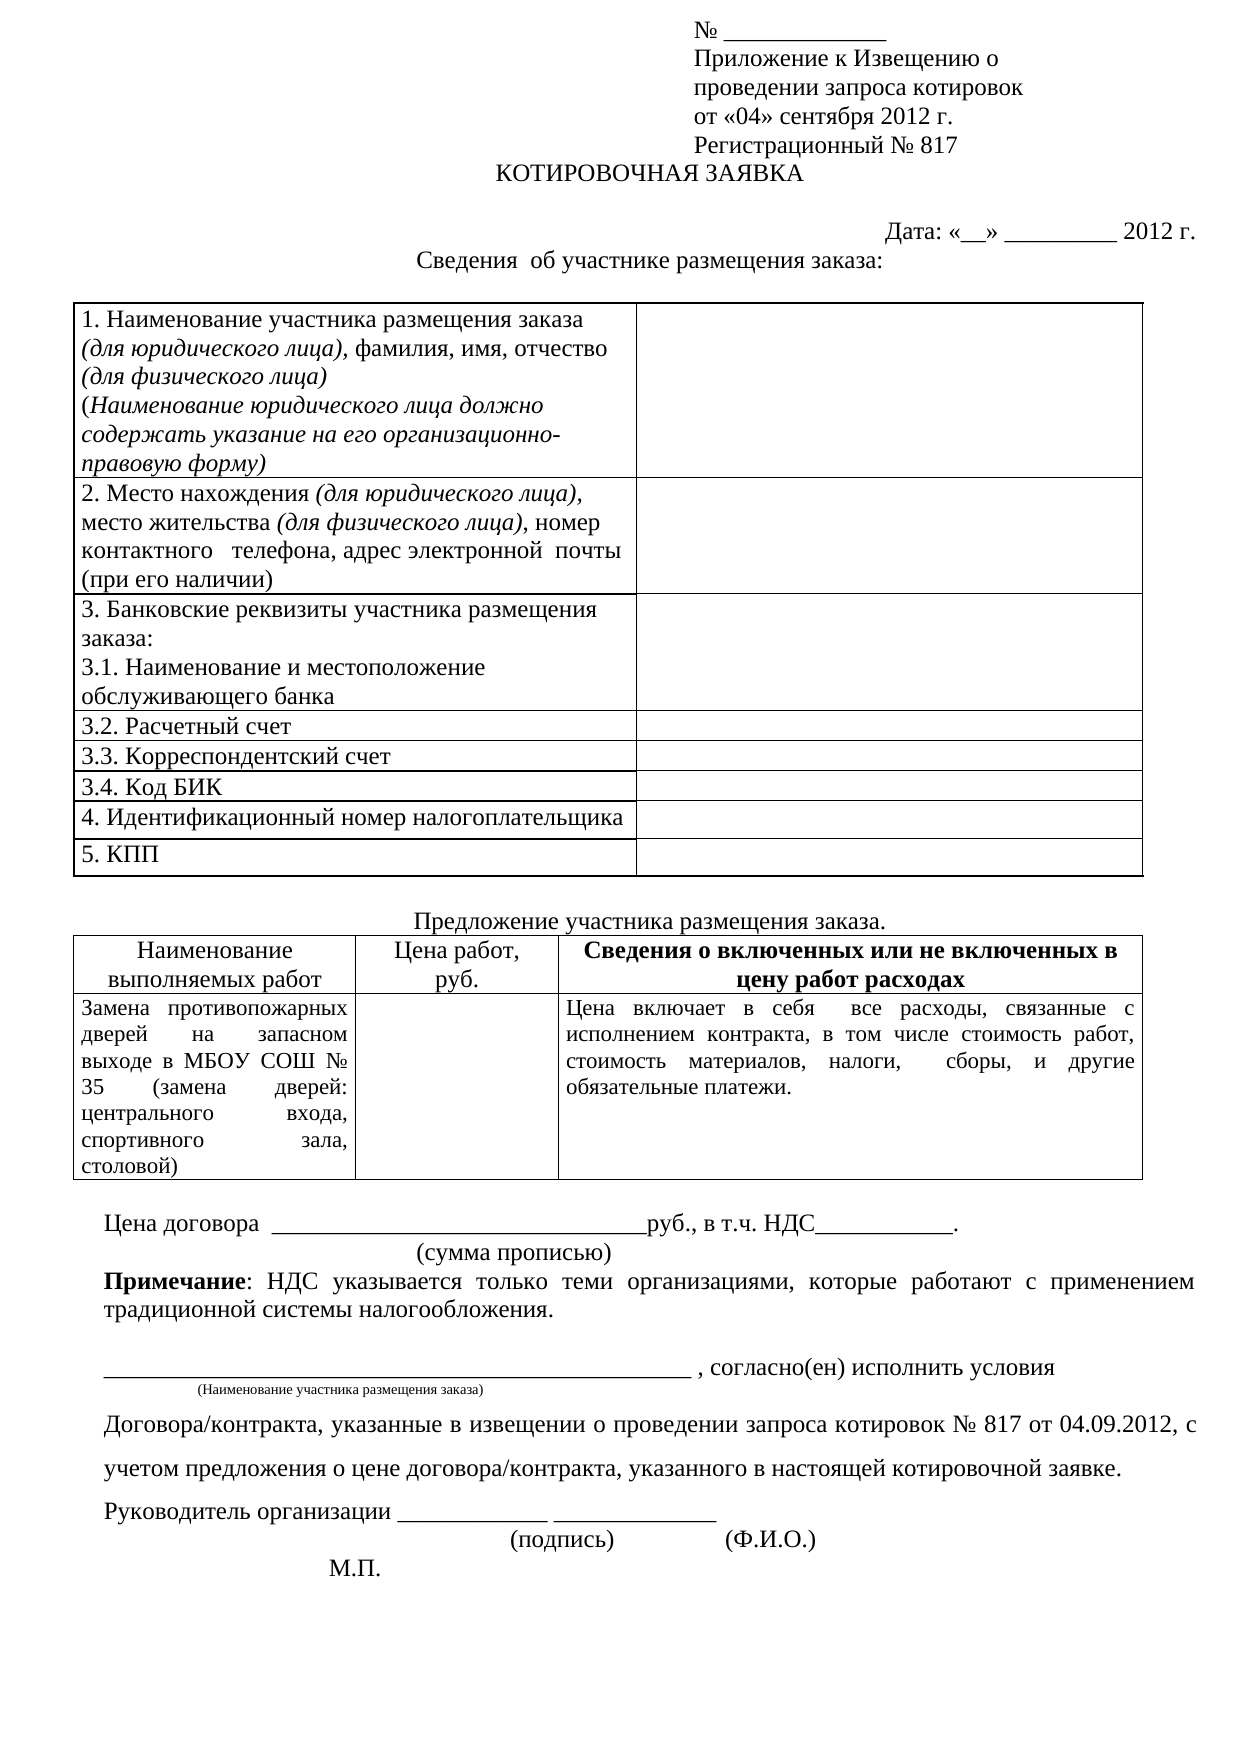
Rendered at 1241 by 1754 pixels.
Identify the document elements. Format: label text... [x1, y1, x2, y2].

table_header [637, 304, 1142, 476]
table_cell [637, 771, 1142, 800]
text _______________________________________________ , согласно(ен) исполнить условия [103, 1352, 1196, 1381]
table_cell [637, 478, 1142, 593]
text (Наименование участника размещения заказа) [103, 1381, 1196, 1409]
text (подпись) (Ф.И.О.) [103, 1524, 1196, 1553]
table_cell [637, 594, 1142, 709]
text Примечание: НДС указывается только теми организациями, которые работают с применением традиционной системы налогообложения. [103, 1266, 1196, 1323]
text Приложение к Извещению о [693, 43, 1196, 72]
table_cell [637, 801, 1142, 838]
text от «04» сентября 2012 г. [693, 101, 1196, 130]
table_header Наименование выполняемых работ [74, 936, 355, 993]
table_cell [637, 711, 1142, 740]
table_cell 5. КПП [75, 840, 636, 875]
text Дата: «__» _________ 2012 г. [103, 216, 1196, 245]
text КОТИРОВОЧНАЯ ЗАЯВКА [103, 158, 1196, 187]
table_cell Замена противопожарных дверей на запасном выходе в МБОУ СОШ № 35 (замена дверей: центрального входа, спортивного зала, столовой) [74, 994, 355, 1178]
text проведении запроса котировок [693, 72, 1196, 101]
table_cell 3.4. Код БИК [75, 772, 636, 800]
text (сумма прописью) [103, 1237, 1215, 1266]
table_cell 4. Идентификационный номер налогоплательщика [75, 802, 636, 838]
text Предложение участника размещения заказа. [103, 906, 1196, 934]
table_cell 2. Место нахождения (для юридического лица), место жительства (для физического лица), номер контактного телефона, адрес электронной почты (при его наличии) [75, 478, 636, 593]
text Регистрационный № 817 [693, 130, 1196, 158]
table_cell 3. Банковские реквизиты участника размещения заказа: 3.1. Наименование и местоположение обслуживающего банка [75, 595, 636, 709]
table_header 1. Наименование участника размещения заказа (для юридического лица), фамилия, имя, отчество (для физического лица) (Наименование юридического лица должно содержать указание на его организационно-правовую форму) [75, 304, 636, 476]
table_cell [356, 994, 558, 1178]
text Договора/контракта, указанные в извещении о проведении запроса котировок № 817 от 04.09.2012, с учетом предложения о цене договора/контракта, указанного в настоящей котировочной заявке. [103, 1409, 1197, 1481]
table_cell Цена включает в себя все расходы, связанные с исполнением контракта, в том числе стоимость работ, стоимость материалов, налоги, сборы, и другие обязательные платежи. [559, 994, 1142, 1178]
table_cell 3.3. Корреспондентский счет [75, 741, 636, 770]
table_cell 3.2. Расчетный счет [75, 711, 636, 740]
text № _____________ [693, 15, 1196, 43]
table_cell [637, 839, 1142, 875]
text Цена договора ______________________________руб., в т.ч. НДС___________. [103, 1208, 1196, 1237]
text Руководитель организации ____________ _____________ [103, 1496, 1196, 1524]
table_header Цена работ, руб. [356, 936, 558, 993]
table_cell [637, 741, 1142, 770]
text Сведения об участнике размещения заказа: [103, 245, 1196, 273]
text М.П. [103, 1553, 1196, 1582]
table_header Сведения о включенных или не включенных в цену работ расходах [559, 936, 1142, 993]
